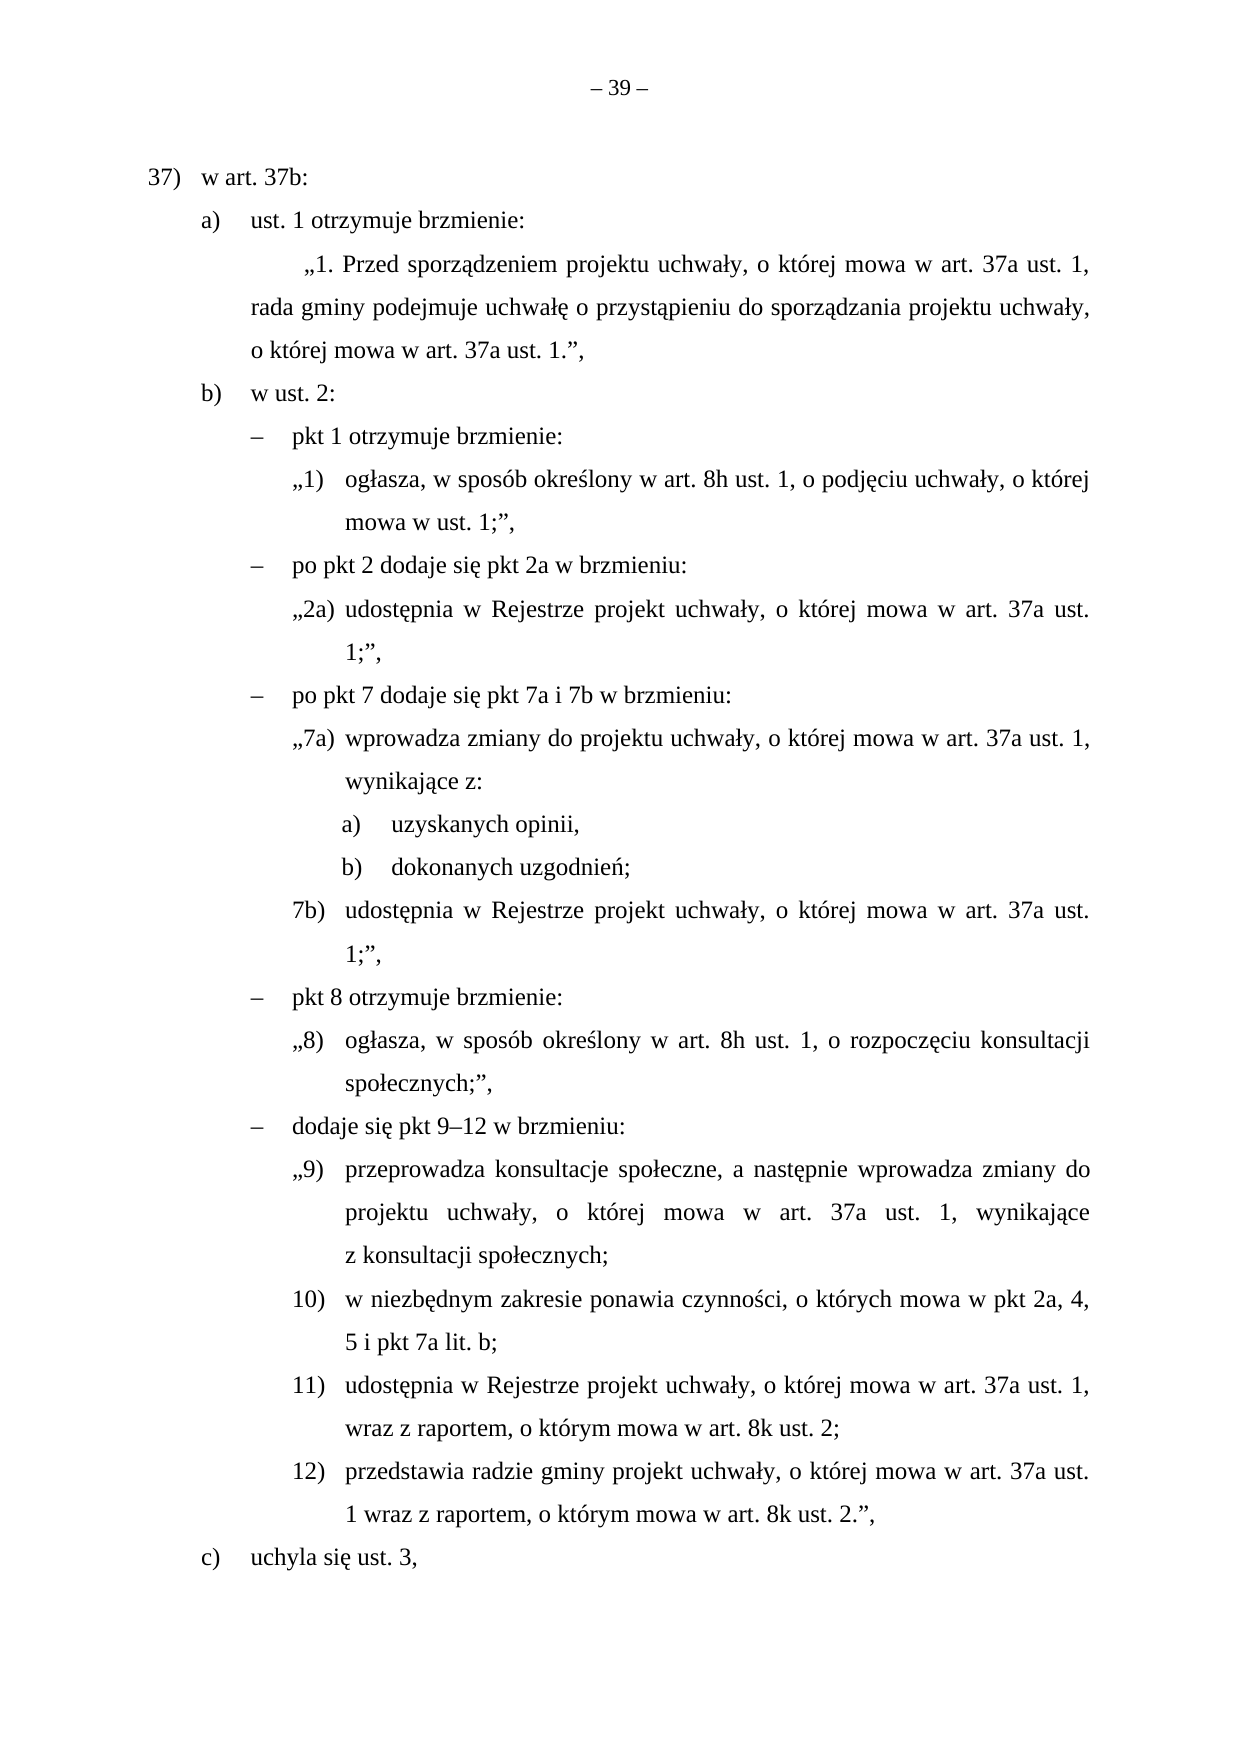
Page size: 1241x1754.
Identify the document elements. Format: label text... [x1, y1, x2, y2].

text 7b) udostępnia w Rejestrze projekt uchwały, o której mowa w art. 37a ust. 1;”, [292, 896, 1091, 967]
text b) dokonanych uzgodnień; [341, 852, 1091, 881]
text 37) w art. 37b: [148, 162, 1091, 191]
text a) uzyskanych opinii, [341, 809, 1091, 838]
text 12) przedstawia radzie gminy projekt uchwały, o której mowa w art. 37a ust. 1 wraz z raportem, o którym mowa w art. 8k ust. 2.”, [292, 1456, 1091, 1528]
text 11) udostępnia w Rejestrze projekt uchwały, o której mowa w art. 37a ust. 1, wraz z raportem, o którym mowa w art. 8k ust. 2; [292, 1370, 1091, 1442]
text „7a) wprowadza zmiany do projektu uchwały, o której mowa w art. 37a ust. 1, wynikające z: [292, 723, 1091, 795]
text „1. Przed sporządzeniem projektu uchwały, o której mowa w art. 37a ust. 1, rada gminy podejmuje uchwałę o przystąpieniu do sporządzania projektu uchwały, o której mowa w art. 37a ust. 1.”, [251, 249, 1091, 364]
text 10) w niezbędnym zakresie ponawia czynności, o których mowa w pkt 2a, 4, 5 i pkt 7a lit. b; [292, 1284, 1091, 1356]
text c) uchyla się ust. 3, [201, 1542, 1091, 1571]
text „2a) udostępnia w Rejestrze projekt uchwały, o której mowa w art. 37a ust. 1;”, [292, 594, 1091, 666]
text – po pkt 7 dodaje się pkt 7a i 7b w brzmieniu: [251, 680, 1091, 709]
text – po pkt 2 dodaje się pkt 2a w brzmieniu: [251, 551, 1091, 579]
text „9) przeprowadza konsultacje społeczne, a następnie wprowadza zmiany do projektu uchwały, o której mowa w art. 37a ust. 1, wynikające z konsultacji społecznych; [292, 1154, 1091, 1269]
text – pkt 1 otrzymuje brzmienie: [251, 421, 1091, 450]
text – dodaje się pkt 9–12 w brzmieniu: [251, 1111, 1091, 1140]
text „8) ogłasza, w sposób określony w art. 8h ust. 1, o rozpoczęciu konsultacji społecznych;”, [292, 1025, 1091, 1097]
text b) w ust. 2: [201, 378, 1091, 407]
text – pkt 8 otrzymuje brzmienie: [251, 982, 1091, 1011]
text a) ust. 1 otrzymuje brzmienie: [201, 206, 1091, 234]
text „1) ogłasza, w sposób określony w art. 8h ust. 1, o podjęciu uchwały, o której mowa w ust. 1;”, [292, 464, 1091, 536]
